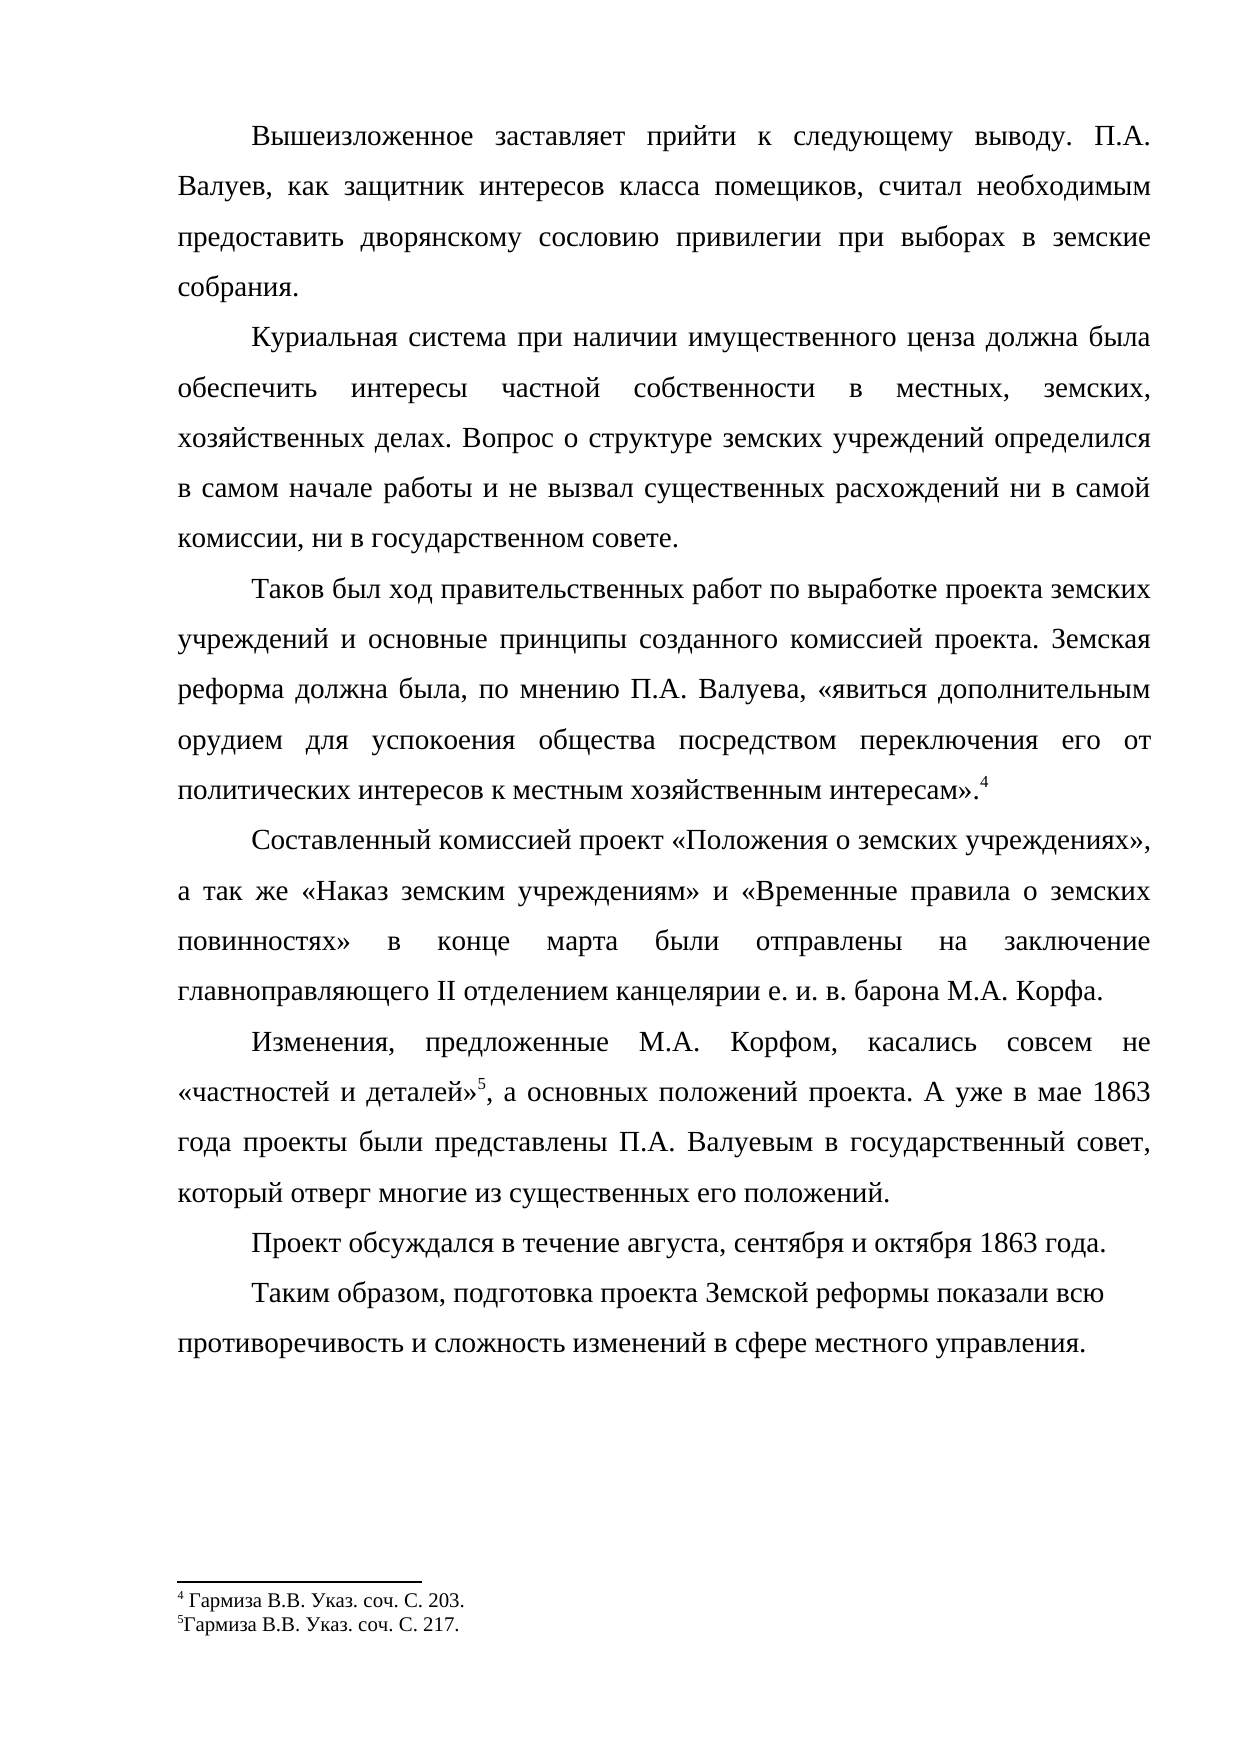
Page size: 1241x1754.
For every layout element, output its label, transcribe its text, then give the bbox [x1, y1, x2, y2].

text Куриальная система при наличии имущественного ценза должна была обеспечить интересы частной собственности в местных, земских, хозяйственных делах. Вопрос о структуре земских учреждений определился в самом начале работы и не вызвал существенных расхождений ни в самой комиссии, ни в государственном совете. [177, 319, 1152, 554]
text Вышеизложенное заставляет прийти к следующему выводу. П.А. Валуев, как защитник интересов класса помещиков, считал необходимым предоставить дворянскому сословию привилегии при выборах в земские собрания. [177, 118, 1152, 303]
text Изменения, предложенные М.А. Корфом, касались совсем не «частностей и деталей», а основных положений проекта. А уже в мае 1863 года проекты были представлены П.А. Валуевым в государственный совет, который отверг многие из существенных его положений. [177, 1024, 1152, 1208]
text Таков был ход правительственных работ по выработке проекта земских учреждений и основные принципы созданного комиссией проекта. Земская реформа должна была, по мнению П.А. Валуева, «явиться дополнительным орудием для успокоения общества посредством переключения его от политических интересов к местным хозяйственным интересам». [177, 571, 1152, 806]
text Таким образом, подготовка проекта Земской реформы показали всю противоречивость и сложность изменений в сфере местного управления. [177, 1275, 1152, 1359]
text Составленный комиссией проект «Положения о земских учреждениях», а так же «Наказ земским учреждениям» и «Временные правила о земских повинностях» в конце марта были отправлены на заключение главноправляющего II отделением канцелярии е. и. в. барона М.А. Корфа. [177, 822, 1152, 1007]
text Проект обсуждался в течение августа, сентября и октября 1863 года. [177, 1225, 1152, 1258]
